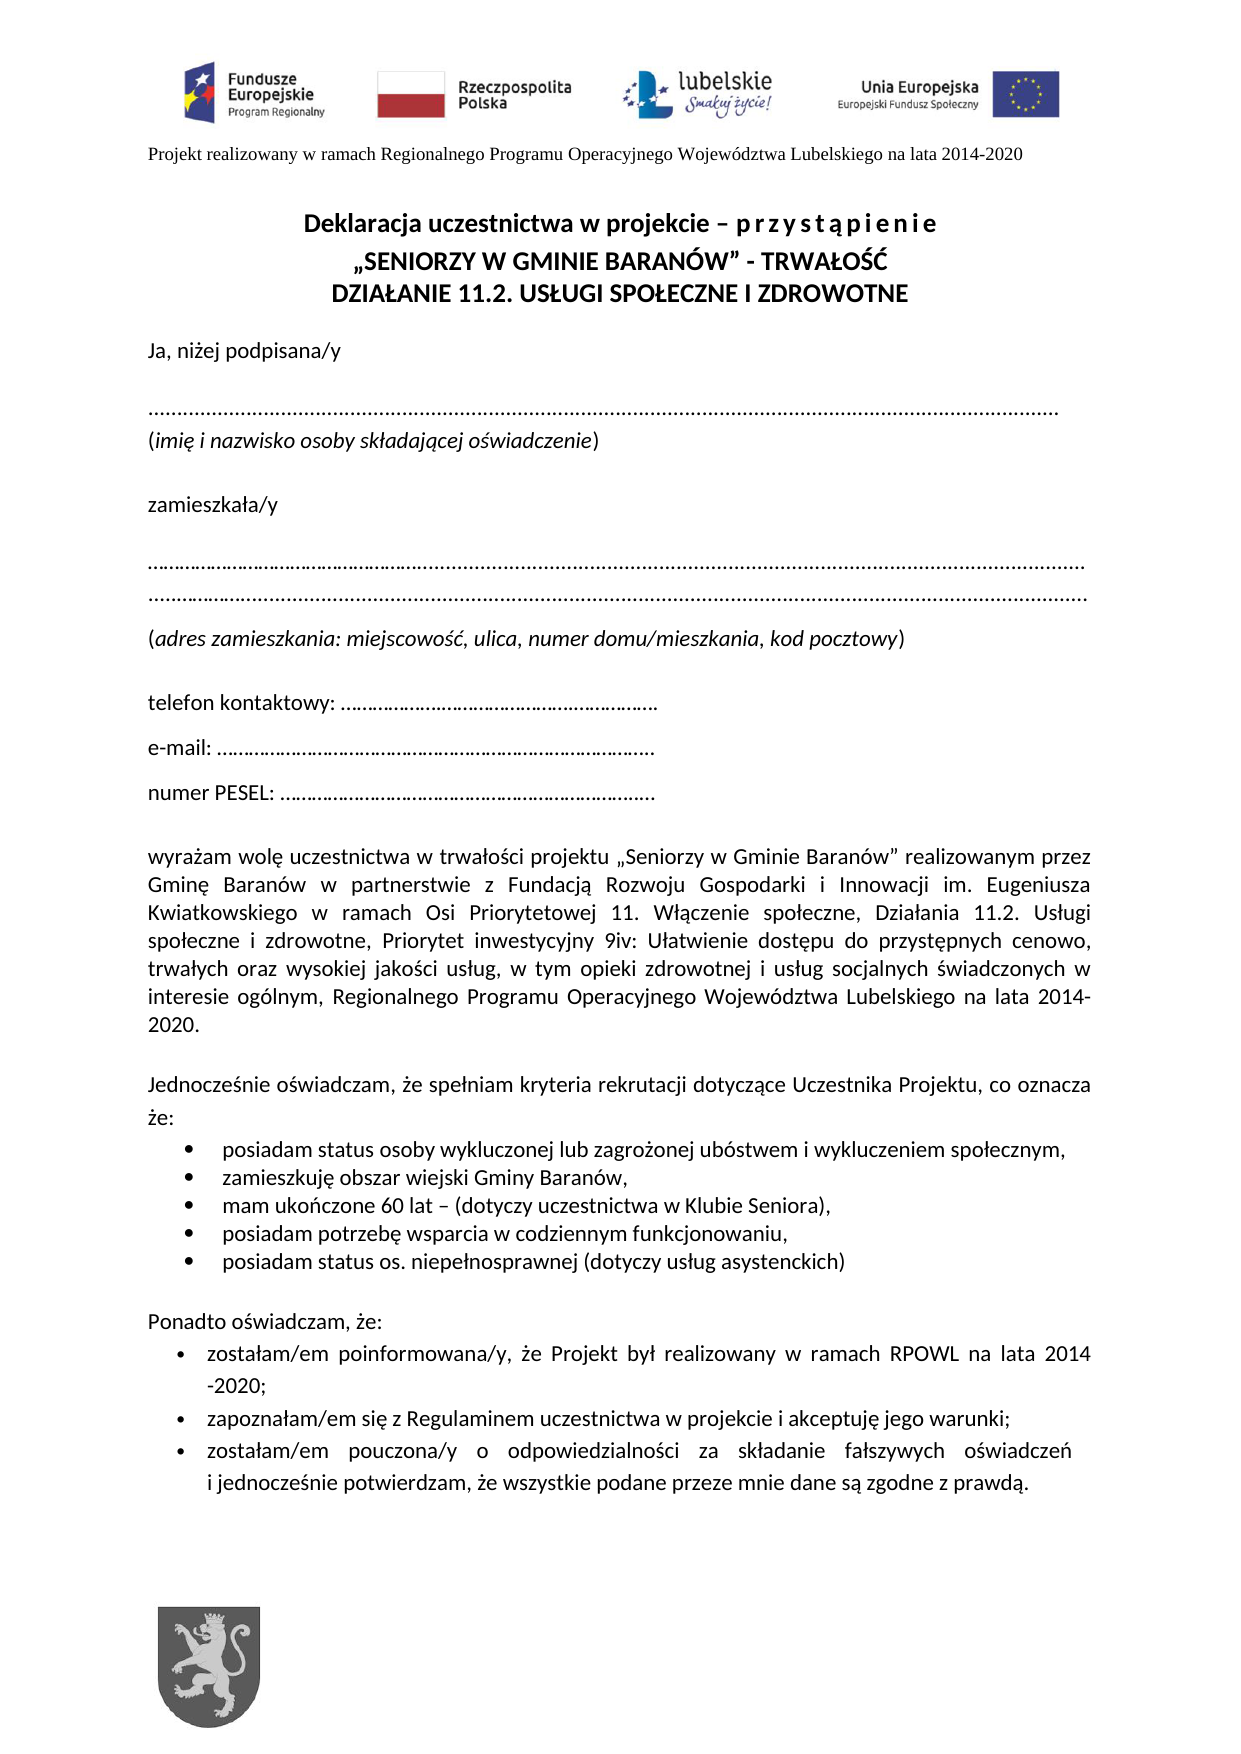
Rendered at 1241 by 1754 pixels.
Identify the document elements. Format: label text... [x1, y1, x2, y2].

list zamieszkuję obszar wiejski Gminy Baranów, [185, 1163, 1092, 1191]
picture [153, 1601, 266, 1734]
text Ja, niżej podpisana/y [148, 336, 1092, 364]
text Jednocześnie oświadczam, że spełniam kryteria rekrutacji dotyczące Uczestnika Projektu, co oznacza że: [148, 1071, 1092, 1131]
text .............................................................................................................................................................. [148, 393, 1092, 422]
text zamieszkała/y [148, 490, 1092, 518]
text Ponadto oświadczam, że: [148, 1307, 1092, 1335]
list posiadam status osoby wykluczonej lub zagrożonej ubóstwem i wykluczeniem społecznym, [185, 1135, 1092, 1163]
list zostałam/em pouczona/y o odpowiedzialności za składanie fałszywych oświadczeń i jednocześnie potwierdzam, że wszystkie podane przeze mnie dane są zgodne z prawdą. [177, 1436, 1092, 1496]
text „Seniorzy w Gminie Baranów” - TRWAŁOŚĆ [148, 244, 1092, 277]
text (imię i nazwisko osoby składającej oświadczenie) [148, 426, 1092, 454]
text wyrażam wolę uczestnictwa w trwałości projektu „Seniorzy w Gminie Baranów” realizowanym przez Gminę Baranów w partnerstwie z Fundacją Rozwoju Gospodarki i Innowacji im. Eugeniusza Kwiatkowskiego w ramach Osi Priorytetowej 11. Włączenie społeczne, Działania 11.2. Usługi społeczne i zdrowotne, Priorytet inwestycyjny 9iv: Ułatwienie dostępu do przystępnych cenowo, trwałych oraz wysokiej jakości usług, w tym opieki zdrowotnej i usług socjalnych świadczonych w interesie ogólnym, Regionalnego Programu Operacyjnego Województwa Lubelskiego na lata 2014-2020. [148, 842, 1092, 1038]
list mam ukończone 60 lat – (dotyczy uczestnictwa w Klubie Seniora), [185, 1191, 1092, 1219]
text telefon kontaktowy: ……………….…………………….……………. [148, 688, 1092, 717]
picture [147, 41, 1093, 143]
text …………………………………………….........................................................................................................................…………................................................................................................................................................... [148, 547, 1092, 607]
text (adres zamieszkania: miejscowość, ulica, numer domu/mieszkania, kod pocztowy) [148, 624, 1092, 652]
text DZIAŁANIE 11.2. USŁUGI SPOŁECZNE I ZDROWOTNE [148, 277, 1092, 310]
list zapoznałam/em się z Regulaminem uczestnictwa w projekcie i akceptuję jego warunki; [177, 1404, 1092, 1432]
list posiadam potrzebę wsparcia w codziennym funkcjonowaniu, [185, 1219, 1092, 1247]
list zostałam/em poinformowana/y, że Projekt był realizowany w ramach RPOWL na lata 2014 -2020; [177, 1339, 1092, 1400]
text Deklaracja uczestnictwa w projekcie – przystąpienie [148, 206, 1092, 239]
text e-mail: ……………………………………………………………………….. [148, 733, 1092, 761]
list posiadam status os. niepełnosprawnej (dotyczy usług asystenckich) [185, 1247, 1092, 1275]
text numer PESEL: …………………………………………………………..… [148, 778, 1092, 806]
